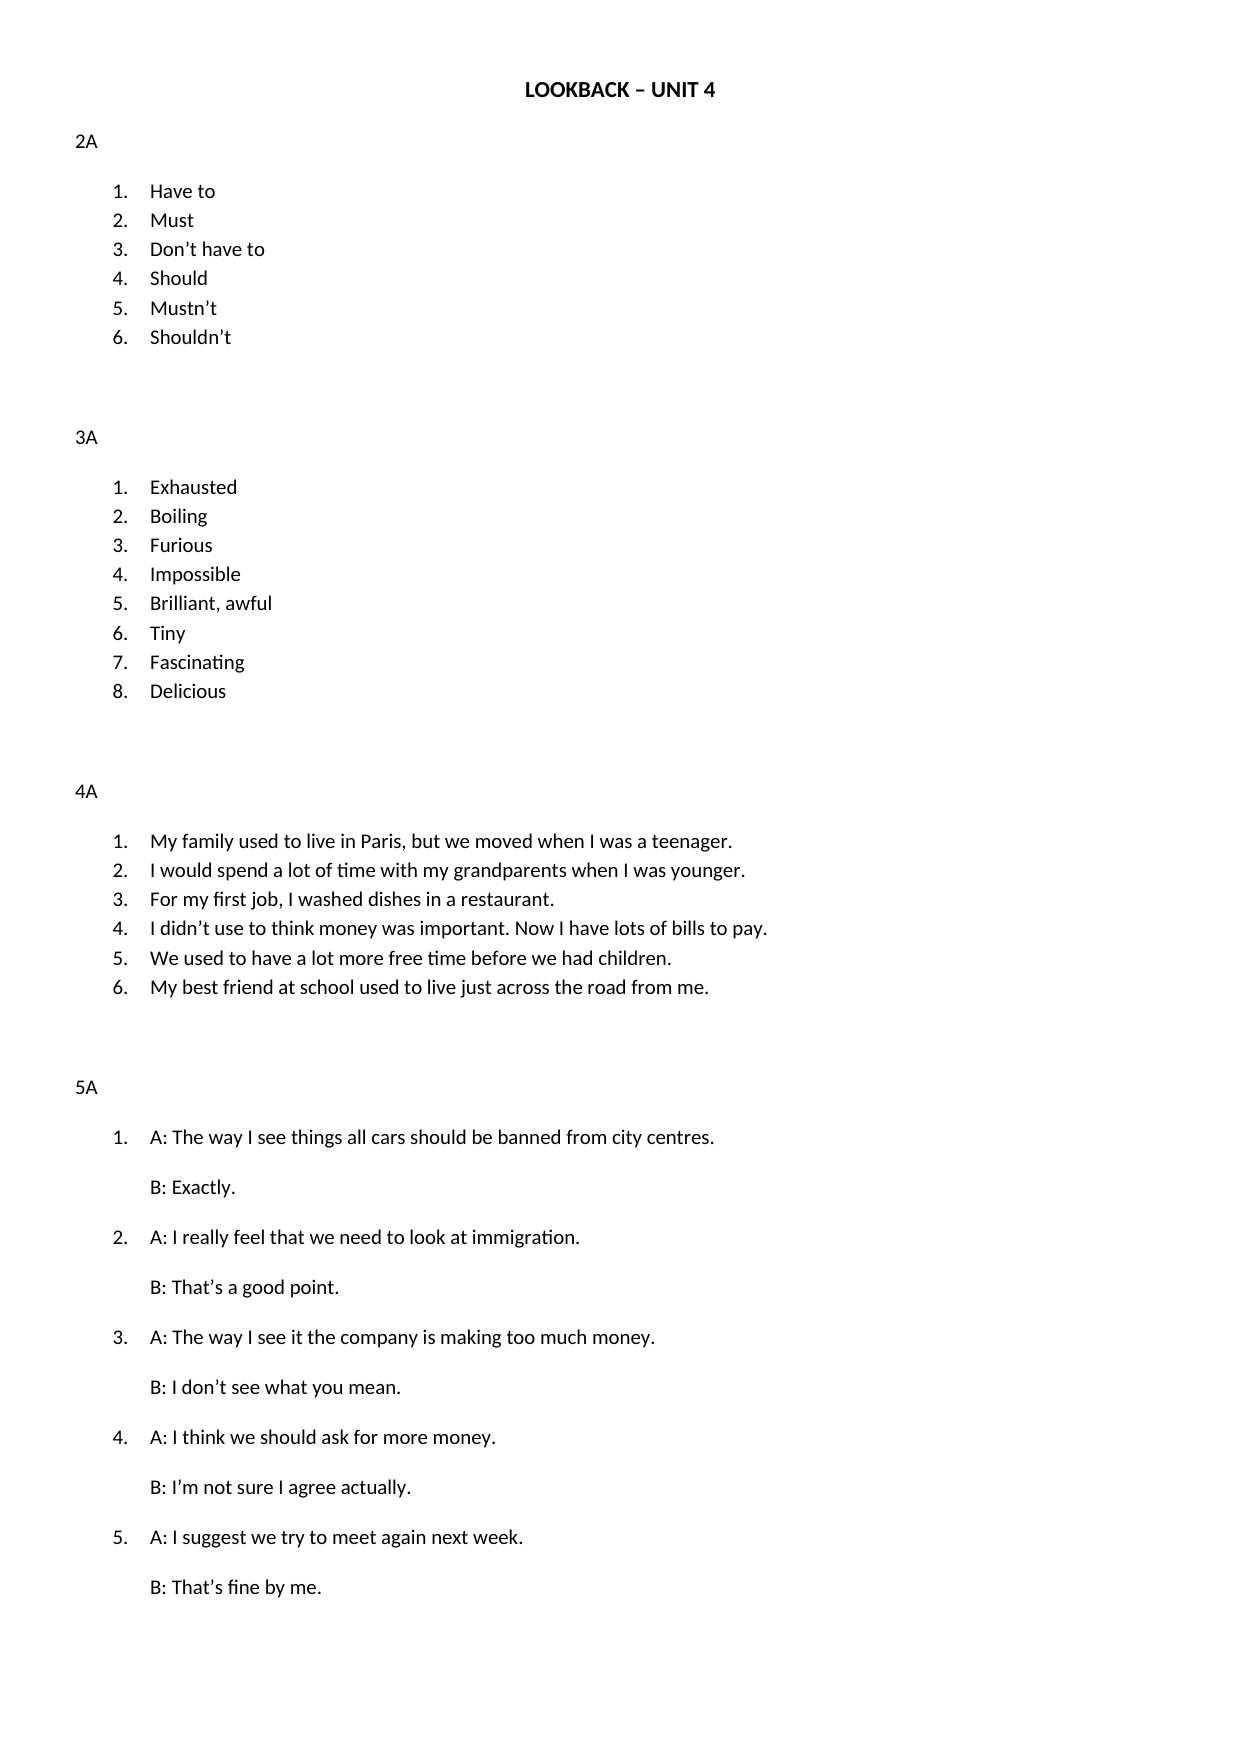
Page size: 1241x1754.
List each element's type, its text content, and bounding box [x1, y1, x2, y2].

list Exhausted [112, 474, 1165, 499]
list Boiling [112, 503, 1165, 528]
text 5A [75, 1074, 1165, 1099]
list Furious [112, 532, 1165, 558]
list A: I suggest we try to meet again next week. [112, 1524, 1165, 1549]
list Should [112, 266, 1165, 291]
list A: I think we should ask for more money. [112, 1424, 1165, 1449]
text LOOKBACK – UNIT 4 [75, 75, 1165, 103]
list My family used to live in Paris, but we moved when I was a teenager. [112, 828, 1165, 853]
text 2A [75, 128, 1165, 153]
text 3A [75, 424, 1165, 449]
list Shouldn’t [112, 324, 1165, 349]
list We used to have a lot more free time before we had children. [112, 945, 1165, 970]
text B: That’s a good point. [150, 1274, 1165, 1299]
list Have to [112, 178, 1165, 203]
list I would spend a lot of time with my grandparents when I was younger. [112, 857, 1165, 883]
list Brilliant, awful [112, 591, 1165, 616]
list Mustn’t [112, 295, 1165, 320]
list Tiny [112, 620, 1165, 645]
text B: I’m not sure I agree actually. [150, 1474, 1165, 1499]
list Must [112, 207, 1165, 233]
list Delicious [112, 678, 1165, 703]
text 4A [75, 778, 1165, 803]
list Fascinating [112, 649, 1165, 674]
list For my first job, I washed dishes in a restaurant. [112, 886, 1165, 912]
list A: The way I see things all cars should be banned from city centres. [112, 1124, 1165, 1149]
list Don’t have to [112, 236, 1165, 262]
list I didn’t use to think money was important. Now I have lots of bills to pay. [112, 916, 1165, 941]
list A: The way I see it the company is making too much money. [112, 1324, 1165, 1349]
list A: I really feel that we need to look at immigration. [112, 1224, 1165, 1249]
list My best friend at school used to live just across the road from me. [112, 974, 1165, 999]
text B: That’s fine by me. [150, 1574, 1165, 1599]
text B: I don’t see what you mean. [150, 1374, 1165, 1399]
text B: Exactly. [150, 1174, 1165, 1199]
list Impossible [112, 561, 1165, 587]
